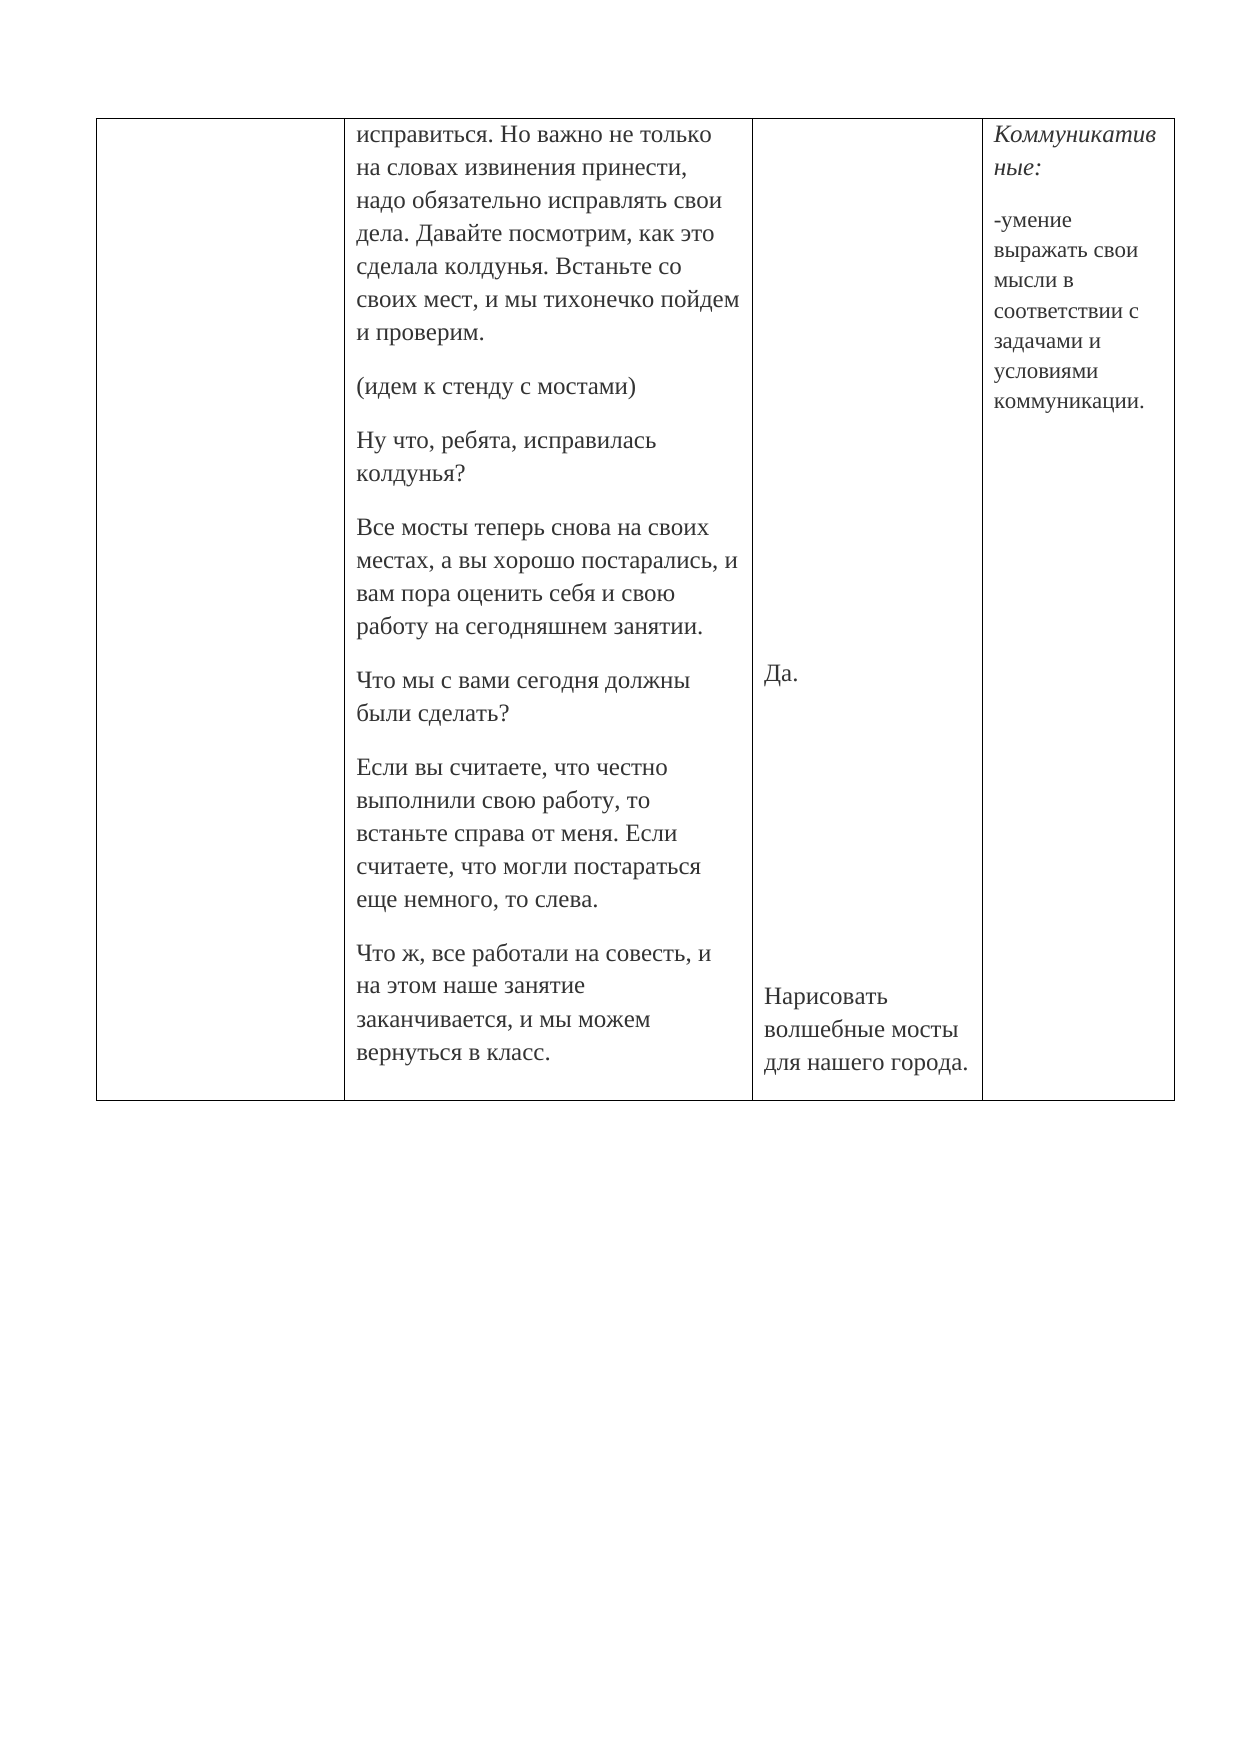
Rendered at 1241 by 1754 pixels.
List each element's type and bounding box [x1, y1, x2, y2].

table_cell [345, 119, 752, 1100]
table_cell [753, 119, 982, 1100]
table_cell [983, 119, 1174, 1100]
table_cell [97, 119, 344, 1100]
